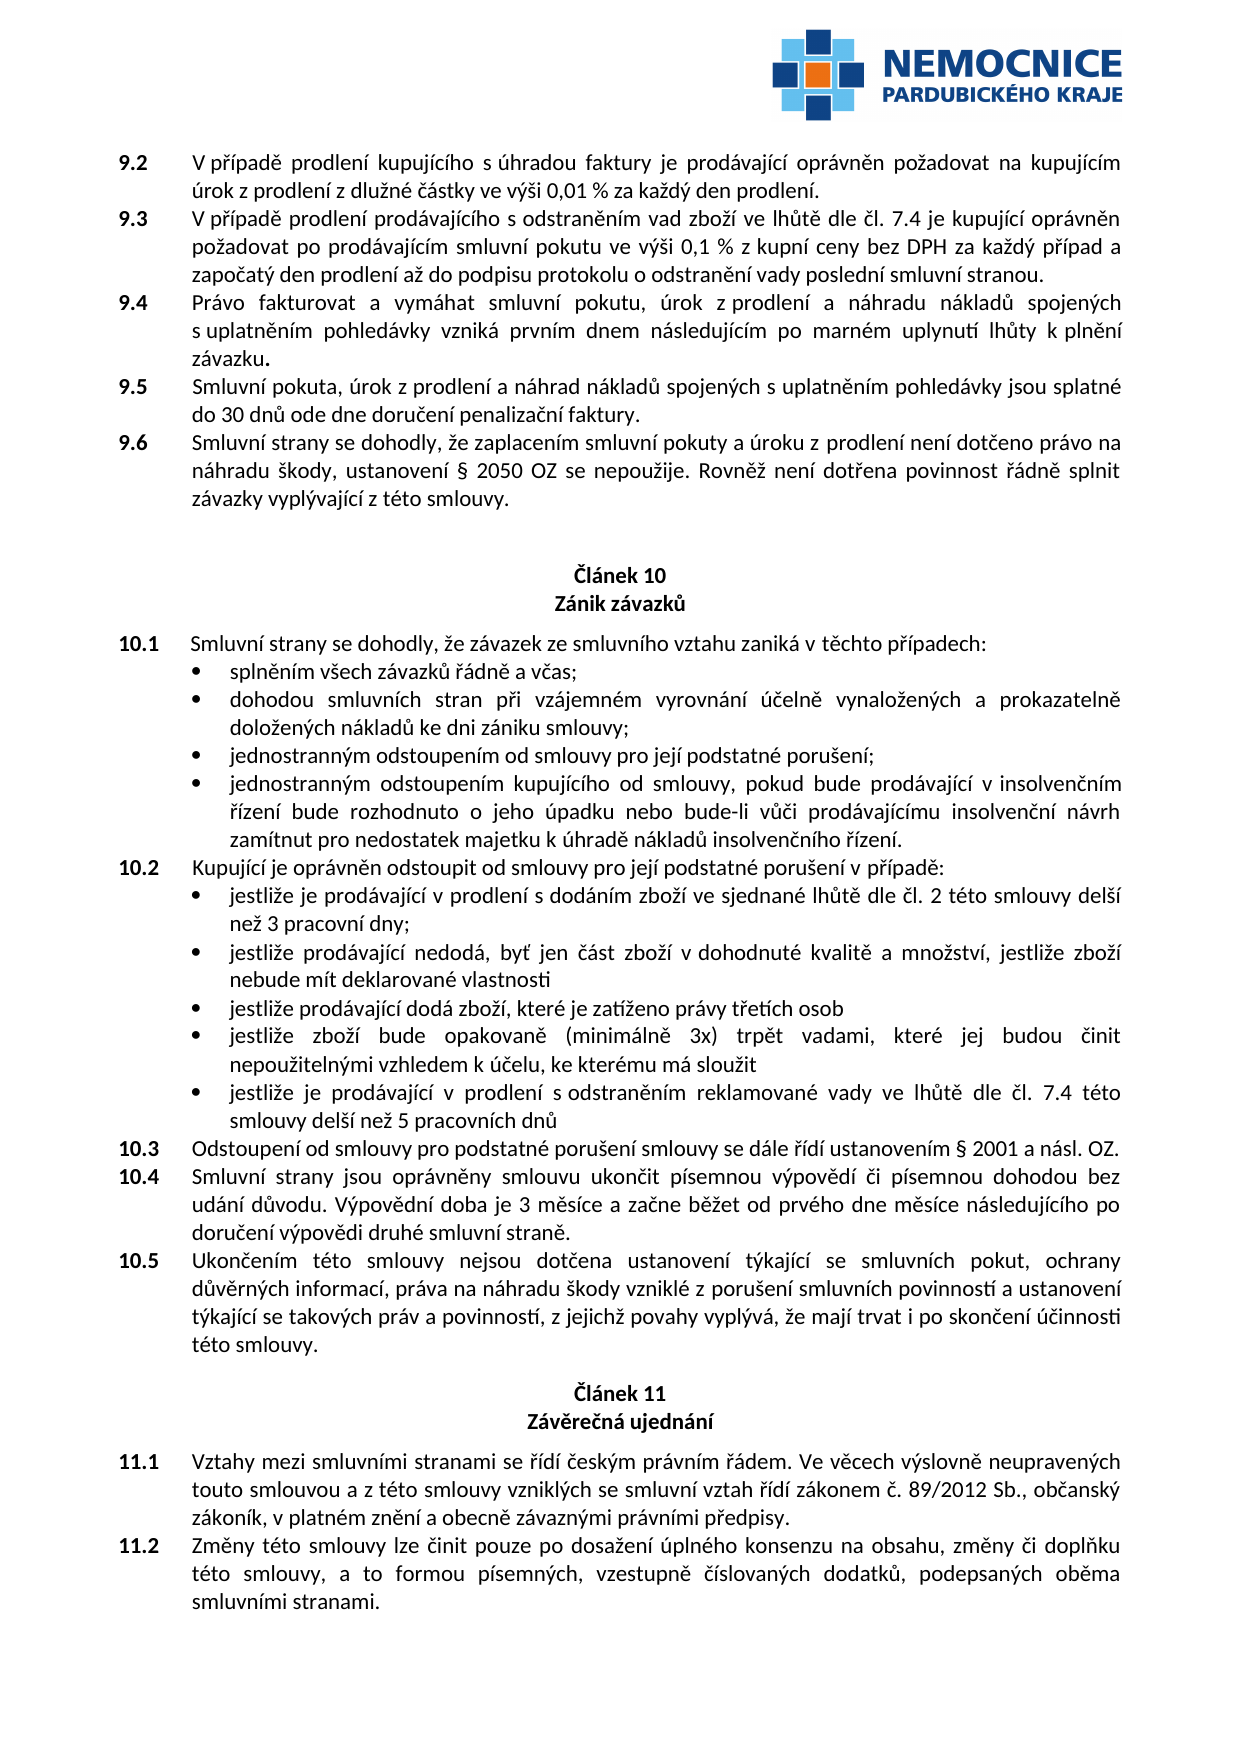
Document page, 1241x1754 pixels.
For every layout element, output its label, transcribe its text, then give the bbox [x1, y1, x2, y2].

text 11.2 Změny této smlouvy lze činit pouze po dosažení úplného konsenzu na obsahu, změny či doplňku této smlouvy, a to formou písemných, vzestupně číslovaných dodatků, podepsaných oběma smluvními stranami. [118, 1531, 1122, 1615]
text 9.2 V případě prodlení kupujícího s úhradou faktury je prodávající oprávněn požadovat na kupujícím úrok z prodlení z dlužné částky ve výši 0,01 % za každý den prodlení. [118, 148, 1122, 204]
text 10.1 Smluvní strany se dohodly, že závazek ze smluvního vztahu zaniká v těchto případech: [118, 629, 1122, 657]
text Zánik závazků [118, 589, 1122, 617]
list jestliže prodávající dodá zboží, které je zatíženo právy třetích osob [192, 994, 1122, 1022]
list jestliže je prodávající v prodlení s odstraněním reklamované vady ve lhůtě dle čl. 7.4 této smlouvy delší než 5 pracovních dnů [192, 1078, 1122, 1134]
list jednostranným odstoupením kupujícího od smlouvy, pokud bude prodávající v insolvenčním řízení bude rozhodnuto o jeho úpadku nebo bude-li vůči prodávajícímu insolvenční návrh zamítnut pro nedostatek majetku k úhradě nákladů insolvenčního řízení. [192, 769, 1122, 853]
text 9.4 Právo fakturovat a vymáhat smluvní pokutu, úrok z prodlení a náhradu nákladů spojených s uplatněním pohledávky vzniká prvním dnem následujícím po marném uplynutí lhůty k plnění závazku. [118, 288, 1122, 372]
list jestliže je prodávající v prodlení s dodáním zboží ve sjednané lhůtě dle čl. 2 této smlouvy delší než 3 pracovní dny; [192, 882, 1122, 938]
text Článek 11 [118, 1379, 1122, 1407]
text 9.6 Smluvní strany se dohodly, že zaplacením smluvní pokuty a úroku z prodlení není dotčeno právo na náhradu škody, ustanovení § 2050 OZ se nepoužije. Rovněž není dotřena povinnost řádně splnit závazky vyplývající z této smlouvy. [118, 428, 1122, 512]
text 9.5 Smluvní pokuta, úrok z prodlení a náhrad nákladů spojených s uplatněním pohledávky jsou splatné do 30 dnů ode dne doručení penalizační faktury. [118, 372, 1122, 428]
text 10.3 Odstoupení od smlouvy pro podstatné porušení smlouvy se dále řídí ustanovením § 2001 a násl. OZ. [118, 1134, 1122, 1162]
text 9.3 V případě prodlení prodávajícího s odstraněním vad zboží ve lhůtě dle čl. 7.4 je kupující oprávněn požadovat po prodávajícím smluvní pokutu ve výši 0,1 % z kupní ceny bez DPH za každý případ a započatý den prodlení až do podpisu protokolu o odstranění vady poslední smluvní stranou. [118, 204, 1122, 288]
list dohodou smluvních stran při vzájemném vyrovnání účelně vynaložených a prokazatelně doložených nákladů ke dni zániku smlouvy; [192, 685, 1122, 741]
text Článek 10 [118, 561, 1122, 589]
text 10.5 Ukončením této smlouvy nejsou dotčena ustanovení týkající se smluvních pokut, ochrany důvěrných informací, práva na náhradu škody vzniklé z porušení smluvních povinností a ustanovení týkající se takových práv a povinností, z jejichž povahy vyplývá, že mají trvat i po skončení účinnosti této smlouvy. [118, 1246, 1122, 1358]
picture [771, 28, 1123, 122]
list jestliže prodávající nedodá, byť jen část zboží v dohodnuté kvalitě a množství, jestliže zboží nebude mít deklarované vlastnosti [192, 938, 1122, 994]
list jestliže zboží bude opakovaně (minimálně 3x) trpět vadami, které jej budou činit nepoužitelnými vzhledem k účelu, ke kterému má sloužit [192, 1022, 1122, 1078]
list jednostranným odstoupením od smlouvy pro její podstatné porušení; [192, 741, 1122, 769]
text 10.2 Kupující je oprávněn odstoupit od smlouvy pro její podstatné porušení v případě: [118, 853, 1122, 882]
text 10.4 Smluvní strany jsou oprávněny smlouvu ukončit písemnou výpovědí či písemnou dohodou bez udání důvodu. Výpovědní doba je 3 měsíce a začne běžet od prvého dne měsíce následujícího po doručení výpovědi druhé smluvní straně. [118, 1162, 1122, 1246]
text 11.1 Vztahy mezi smluvními stranami se řídí českým právním řádem. Ve věcech výslovně neupravených touto smlouvou a z této smlouvy vzniklých se smluvní vztah řídí zákonem č. 89/2012 Sb., občanský zákoník, v platném znění a obecně závaznými právními předpisy. [118, 1447, 1122, 1531]
list splněním všech závazků řádně a včas; [192, 657, 1122, 685]
text Závěrečná ujednání [118, 1407, 1122, 1435]
